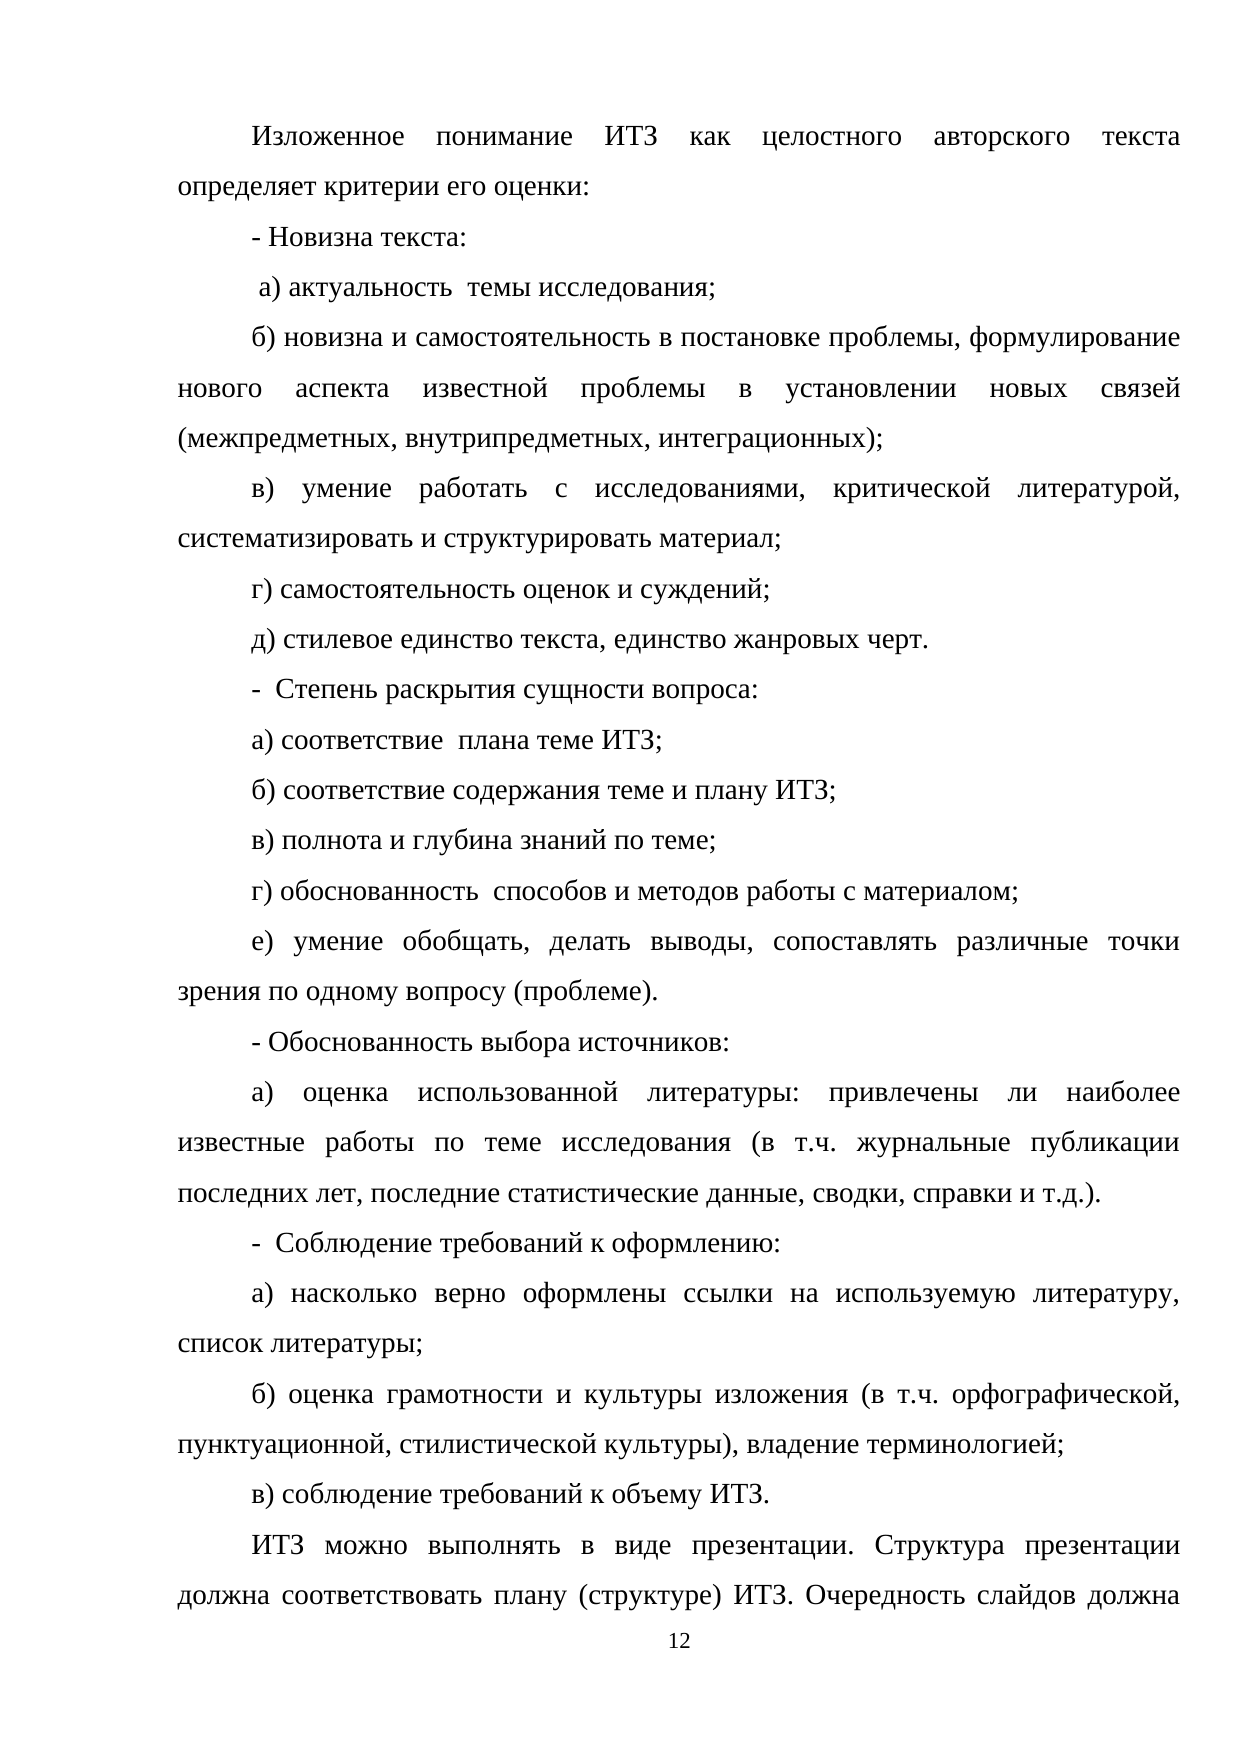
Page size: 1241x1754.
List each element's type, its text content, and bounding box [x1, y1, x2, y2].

text г) самостоятельность оценок и суждений; [177, 571, 1181, 604]
text а) соответствие плана теме ИТЗ; [177, 722, 1181, 755]
text в) умение работать с исследованиями, критической литературой, систематизировать и структурировать материал; [177, 470, 1181, 554]
text - Новизна текста: [177, 219, 1181, 252]
text в) полнота и глубина знаний по теме; [177, 822, 1181, 856]
text а) оценка использованной литературы: привлечены ли наиболее известные работы по теме исследования (в т.ч. журнальные публикации последних лет, последние статистические данные, сводки, справки и т.д.). [177, 1074, 1181, 1208]
text б) новизна и самостоятельность в постановке проблемы, формулирование нового аспекта известной проблемы в установлении новых связей (межпредметных, внутрипредметных, интеграционных); [177, 319, 1181, 453]
text а) актуальность темы исследования; [177, 269, 1181, 303]
text а) насколько верно оформлены ссылки на используемую литературу, список литературы; [177, 1275, 1181, 1359]
text б) оценка грамотности и культуры изложения (в т.ч. орфографической, пунктуационной, стилистической культуры), владение терминологией; [177, 1376, 1181, 1460]
text - Соблюдение требований к оформлению: [177, 1225, 1181, 1258]
text д) стилевое единство текста, единство жанровых черт. [177, 621, 1181, 655]
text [177, 1527, 1181, 1611]
text Изложенное понимание ИТЗ как целостного авторского текста определяет критерии его оценки: [177, 118, 1181, 202]
text - Степень раскрытия сущности вопроса: [177, 672, 1181, 705]
text б) соответствие содержания теме и плану ИТЗ; [177, 772, 1181, 806]
text г) обоснованность способов и методов работы с материалом; [177, 873, 1181, 906]
text в) соблюдение требований к объему ИТЗ. [177, 1477, 1181, 1510]
text е) умение обобщать, делать выводы, сопоставлять различные точки зрения по одному вопросу (проблеме). [177, 923, 1181, 1007]
text - Обоснованность выбора источников: [177, 1024, 1181, 1057]
